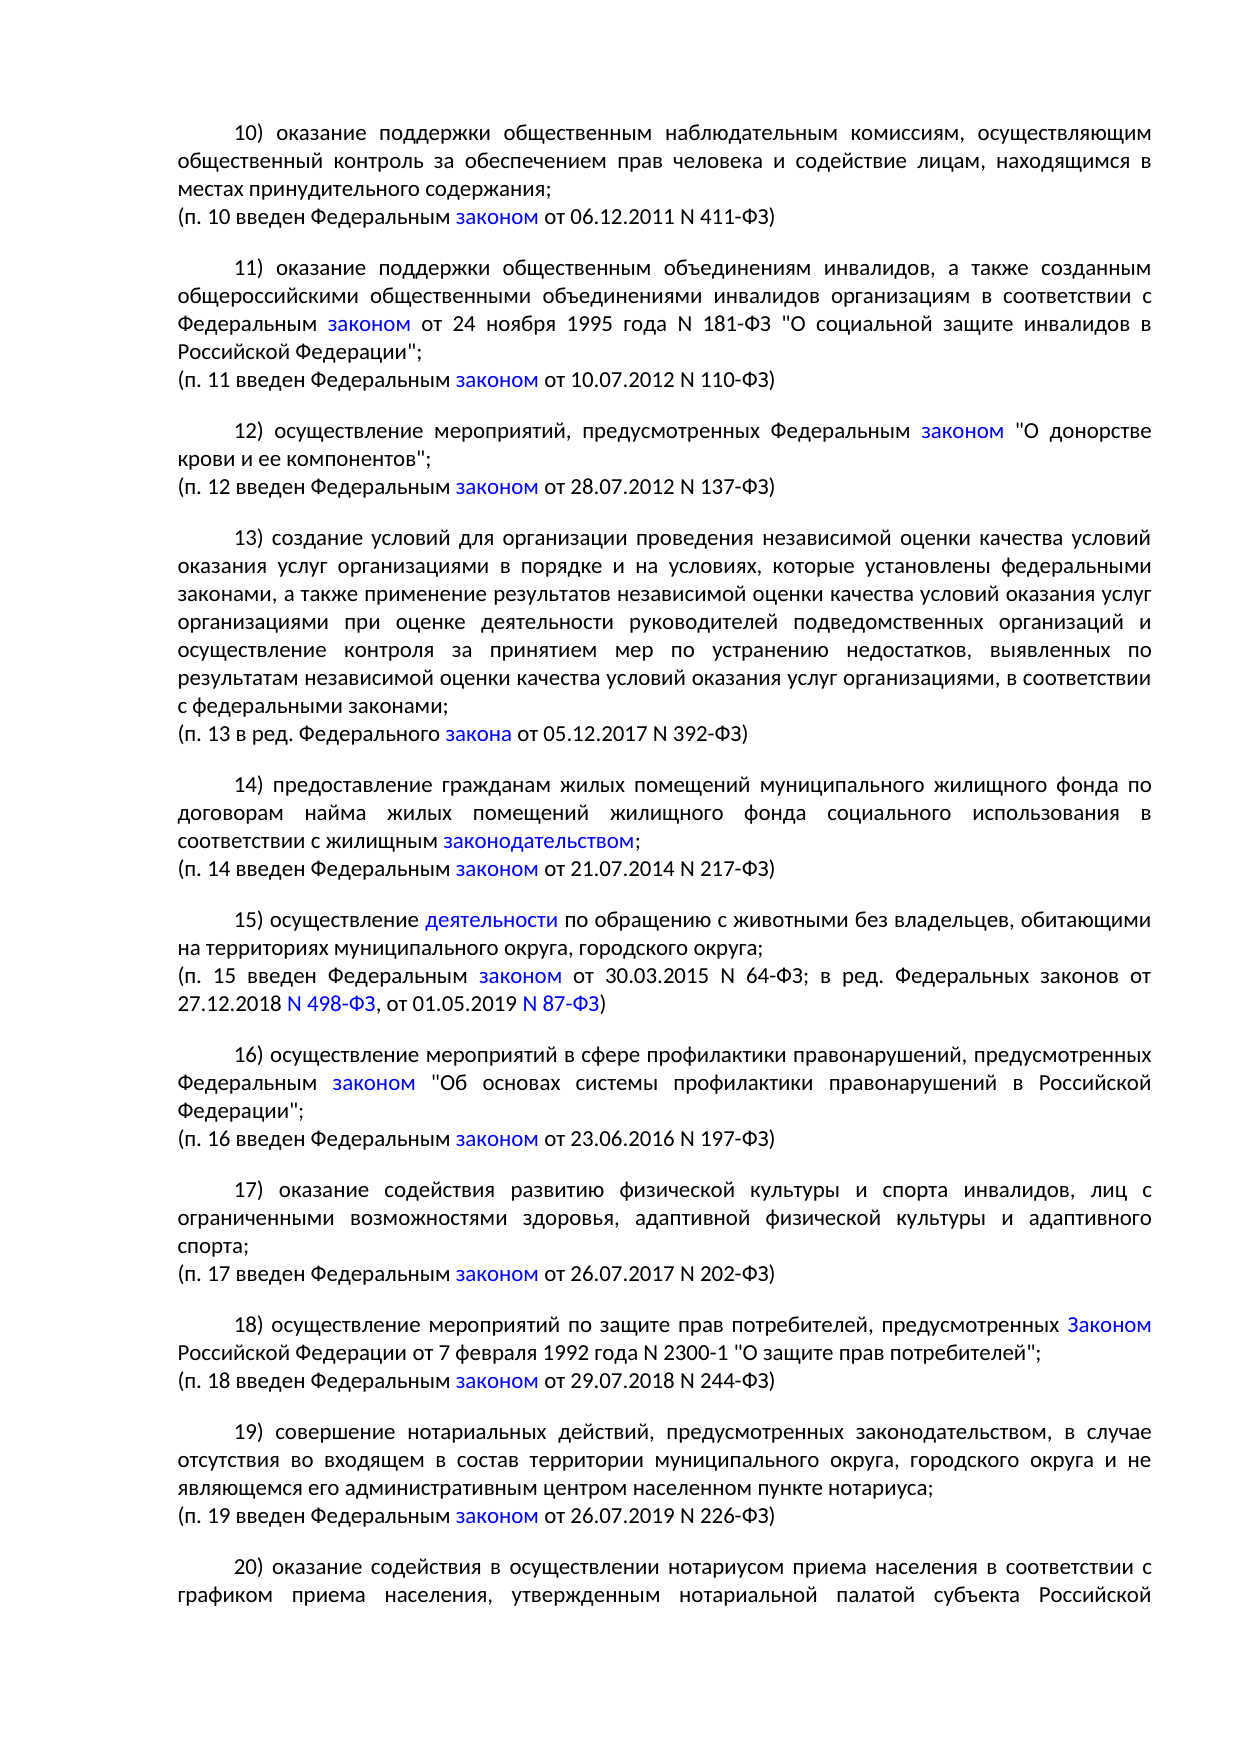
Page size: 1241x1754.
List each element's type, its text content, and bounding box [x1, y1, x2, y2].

text (п. 14 введен Федеральным законом от 21.07.2014 N 217-ФЗ) [177, 854, 1152, 882]
text (п. 13 в ред. Федерального закона от 05.12.2017 N 392-ФЗ) [177, 719, 1152, 747]
text (п. 17 введен Федеральным законом от 26.07.2017 N 202-ФЗ) [177, 1259, 1152, 1287]
text (п. 18 введен Федеральным законом от 29.07.2018 N 244-ФЗ) [177, 1366, 1152, 1394]
text 15) осуществление деятельности по обращению с животными без владельцев, обитающими на территориях муниципального округа, городского округа; [177, 905, 1152, 961]
text (п. 10 введен Федеральным законом от 06.12.2011 N 411-ФЗ) [177, 202, 1152, 230]
text 10) оказание поддержки общественным наблюдательным комиссиям, осуществляющим общественный контроль за обеспечением прав человека и содействие лицам, находящимся в местах принудительного содержания; [177, 118, 1152, 202]
text 18) осуществление мероприятий по защите прав потребителей, предусмотренных Законом Российской Федерации от 7 февраля 1992 года N 2300-1 "О защите прав потребителей"; [177, 1310, 1152, 1366]
text (п. 11 введен Федеральным законом от 10.07.2012 N 110-ФЗ) [177, 365, 1152, 393]
text 14) предоставление гражданам жилых помещений муниципального жилищного фонда по договорам найма жилых помещений жилищного фонда социального использования в соответствии с жилищным законодательством; [177, 770, 1152, 854]
text (п. 15 введен Федеральным законом от 30.03.2015 N 64-ФЗ; в ред. Федеральных законов от 27.12.2018 N 498-ФЗ, от 01.05.2019 N 87-ФЗ) [177, 961, 1152, 1017]
text (п. 19 введен Федеральным законом от 26.07.2019 N 226-ФЗ) [177, 1501, 1152, 1529]
text (п. 16 введен Федеральным законом от 23.06.2016 N 197-ФЗ) [177, 1124, 1152, 1152]
text 19) совершение нотариальных действий, предусмотренных законодательством, в случае отсутствия во входящем в состав территории муниципального округа, городского округа и не являющемся его административным центром населенном пункте нотариуса; [177, 1417, 1152, 1501]
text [177, 1552, 1152, 1608]
text 12) осуществление мероприятий, предусмотренных Федеральным законом "О донорстве крови и ее компонентов"; [177, 416, 1152, 472]
text 17) оказание содействия развитию физической культуры и спорта инвалидов, лиц с ограниченными возможностями здоровья, адаптивной физической культуры и адаптивного спорта; [177, 1175, 1152, 1259]
text 13) создание условий для организации проведения независимой оценки качества условий оказания услуг организациями в порядке и на условиях, которые установлены федеральными законами, а также применение результатов независимой оценки качества условий оказания услуг организациями при оценке деятельности руководителей подведомственных организаций и осуществление контроля за принятием мер по устранению недостатков, выявленных по результатам независимой оценки качества условий оказания услуг организациями, в соответствии с федеральными законами; [177, 523, 1152, 719]
text 11) оказание поддержки общественным объединениям инвалидов, а также созданным общероссийскими общественными объединениями инвалидов организациям в соответствии с Федеральным законом от 24 ноября 1995 года N 181-ФЗ "О социальной защите инвалидов в Российской Федерации"; [177, 253, 1152, 365]
text 16) осуществление мероприятий в сфере профилактики правонарушений, предусмотренных Федеральным законом "Об основах системы профилактики правонарушений в Российской Федерации"; [177, 1040, 1152, 1124]
text (п. 12 введен Федеральным законом от 28.07.2012 N 137-ФЗ) [177, 472, 1152, 500]
